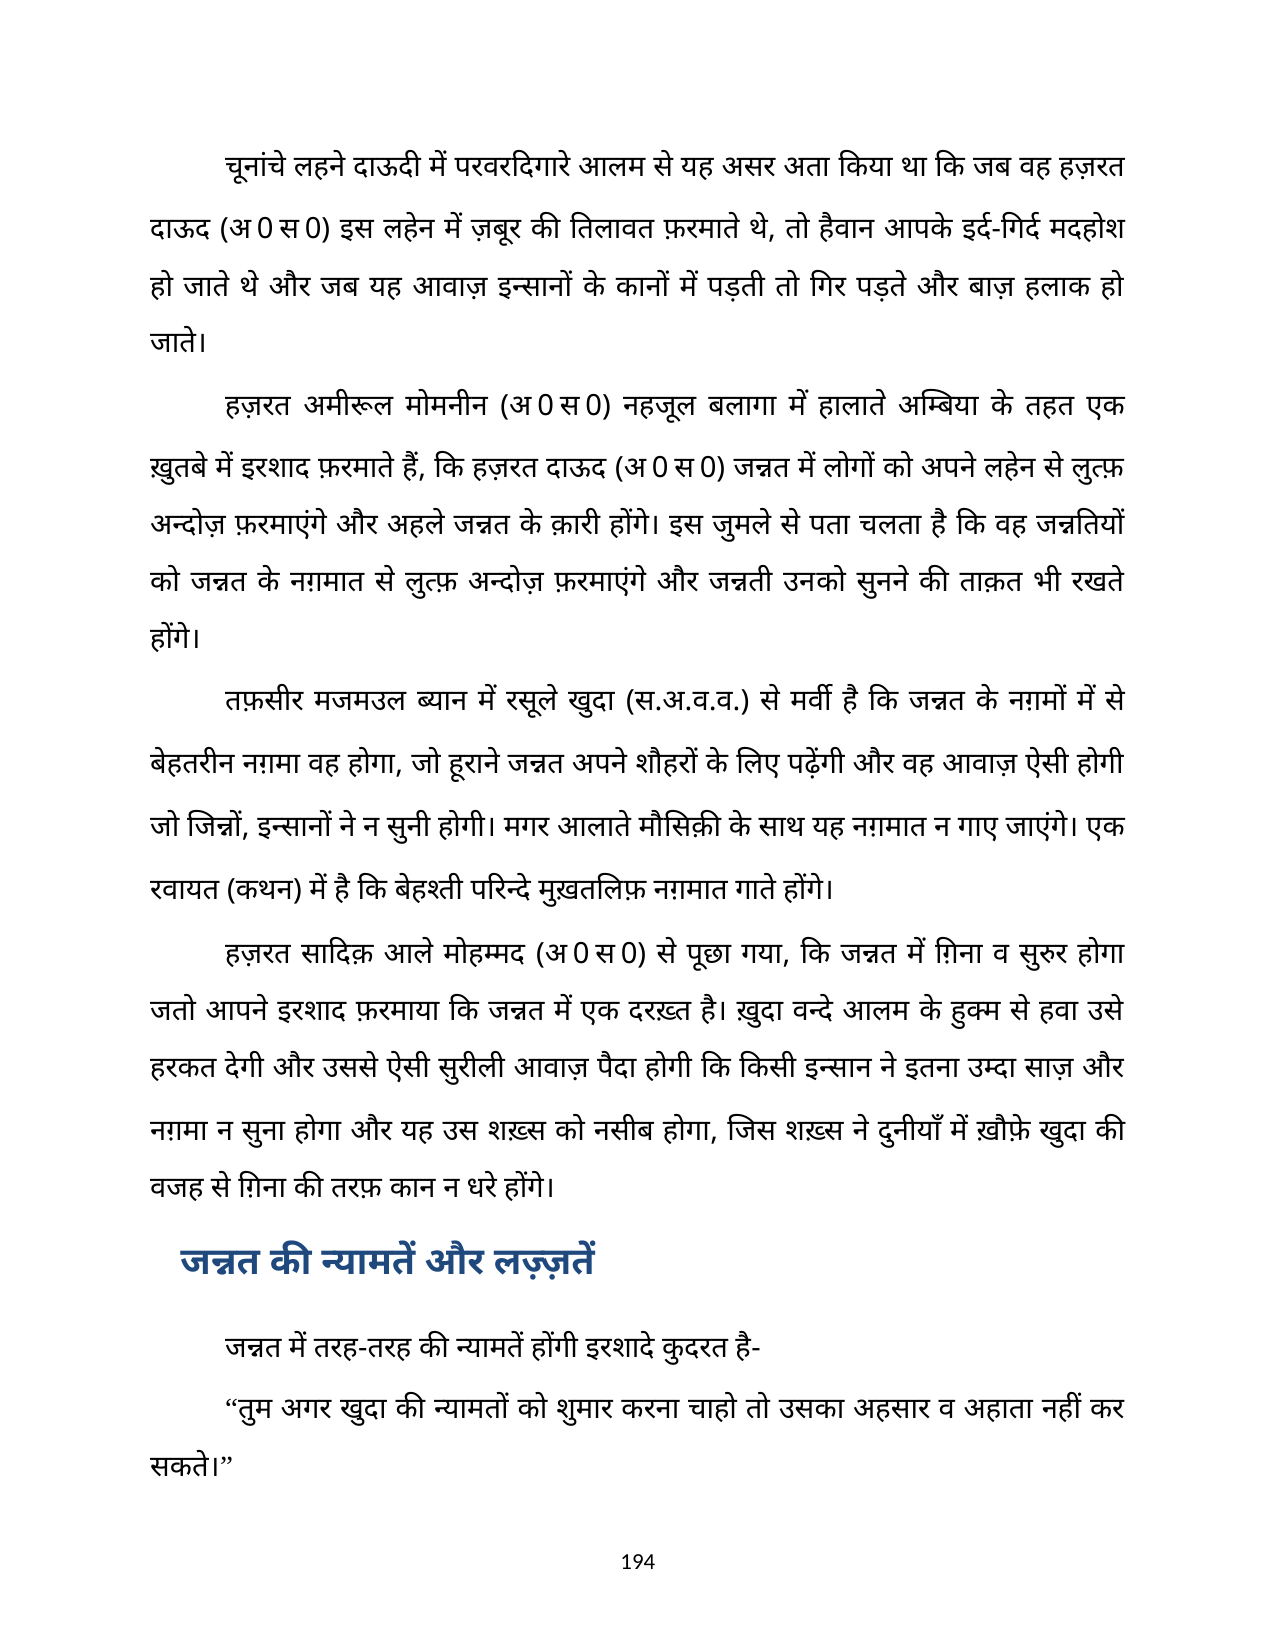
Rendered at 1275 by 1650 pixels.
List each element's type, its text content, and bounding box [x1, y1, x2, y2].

text चूनांचे लहने दाऊदी में परवरदिगारे आलम से यह असर अता किया था कि जब वह हज़रत दाऊद (अ0स0) इस लहेन में ज़बूर की तिलावत फ़रमाते थे, तो हैवान आपके इर्द-गिर्द मदहोश हो जाते थे और जब यह आवाज़ इन्सानों के कानों में पड़ती तो गिर पड़ते और बाज़ हलाक हो जाते। [150, 150, 1125, 365]
text हज़रत सादिक़ आले मोहम्मद (अ0स0) से पूछा गया, कि जन्नत में ग़िना व सुरुर होगा जतो आपने इरशाद फ़रमाया कि जन्नत में एक दरख़्त है। ख़ुदा वन्दे आलम के हुक्म से हवा उसे हरकत देगी और उससे ऐसी सुरीली आवाज़ पैदा होगी कि किसी इन्सान ने इतना उम्दा साज़ और नग़मा न सुना होगा और यह उस शख़्स को नसीब होगा, जिस शख़्स ने दुनीयाँ में ख़ौफ़े खुदा की वजह से ग़िना की तरफ़ कान न धरे होंगे। [150, 932, 1125, 1209]
subtitle जन्नत की न्यामतें और लज़्ज़तें [150, 1241, 1125, 1289]
text हज़रत अमीरूल मोमनीन (अ0स0) नहजूल बलागा में हालाते अम्बिया के तहत एक ख़ुतबे में इरशाद फ़रमाते हैं, कि हज़रत दाऊद (अ0स0) जन्नत में लोगों को अपने लहेन से लुत्फ़ अन्दोज़ फ़रमाएंगे और अहले जन्नत के क़ारी होंगे। इस जुमले से पता चलता है कि वह जन्नतियों को जन्नत के नग़मात से लुत्फ़ अन्दोज़ फ़रमाएंगे और जन्नती उनको सुनने की ताक़त भी रखते होंगे। [150, 384, 1125, 661]
text जन्नत में तरह-तरह की न्यामतें होंगी इरशादे कुदरत है- [150, 1326, 1125, 1369]
text “तुम अगर खुदा की न्यामतों को शुमार करना चाहो तो उसका अहसार व अहाता नहीं कर सकते।” [150, 1391, 1125, 1488]
text तफ़सीर मजमउल ब्यान में रसूले खुदा (स.अ.व.व.) से मर्वी है कि जन्नत के नग़मों में से बेहतरीन नग़मा वह होगा, जो हूराने जन्नत अपने शौहरों के लिए पढ़ेंगी और वह आवाज़ ऐसी होगी जो जिन्नों, इन्सानों ने न सुनी होगी। मगर आलाते मौसिक़ी के साथ यह नग़मात न गाए जाएंगे। एक रवायत (कथन) में है कि बेहश्ती परिन्दे मुख़तलिफ़ नग़मात गाते होंगे। [150, 679, 1125, 911]
